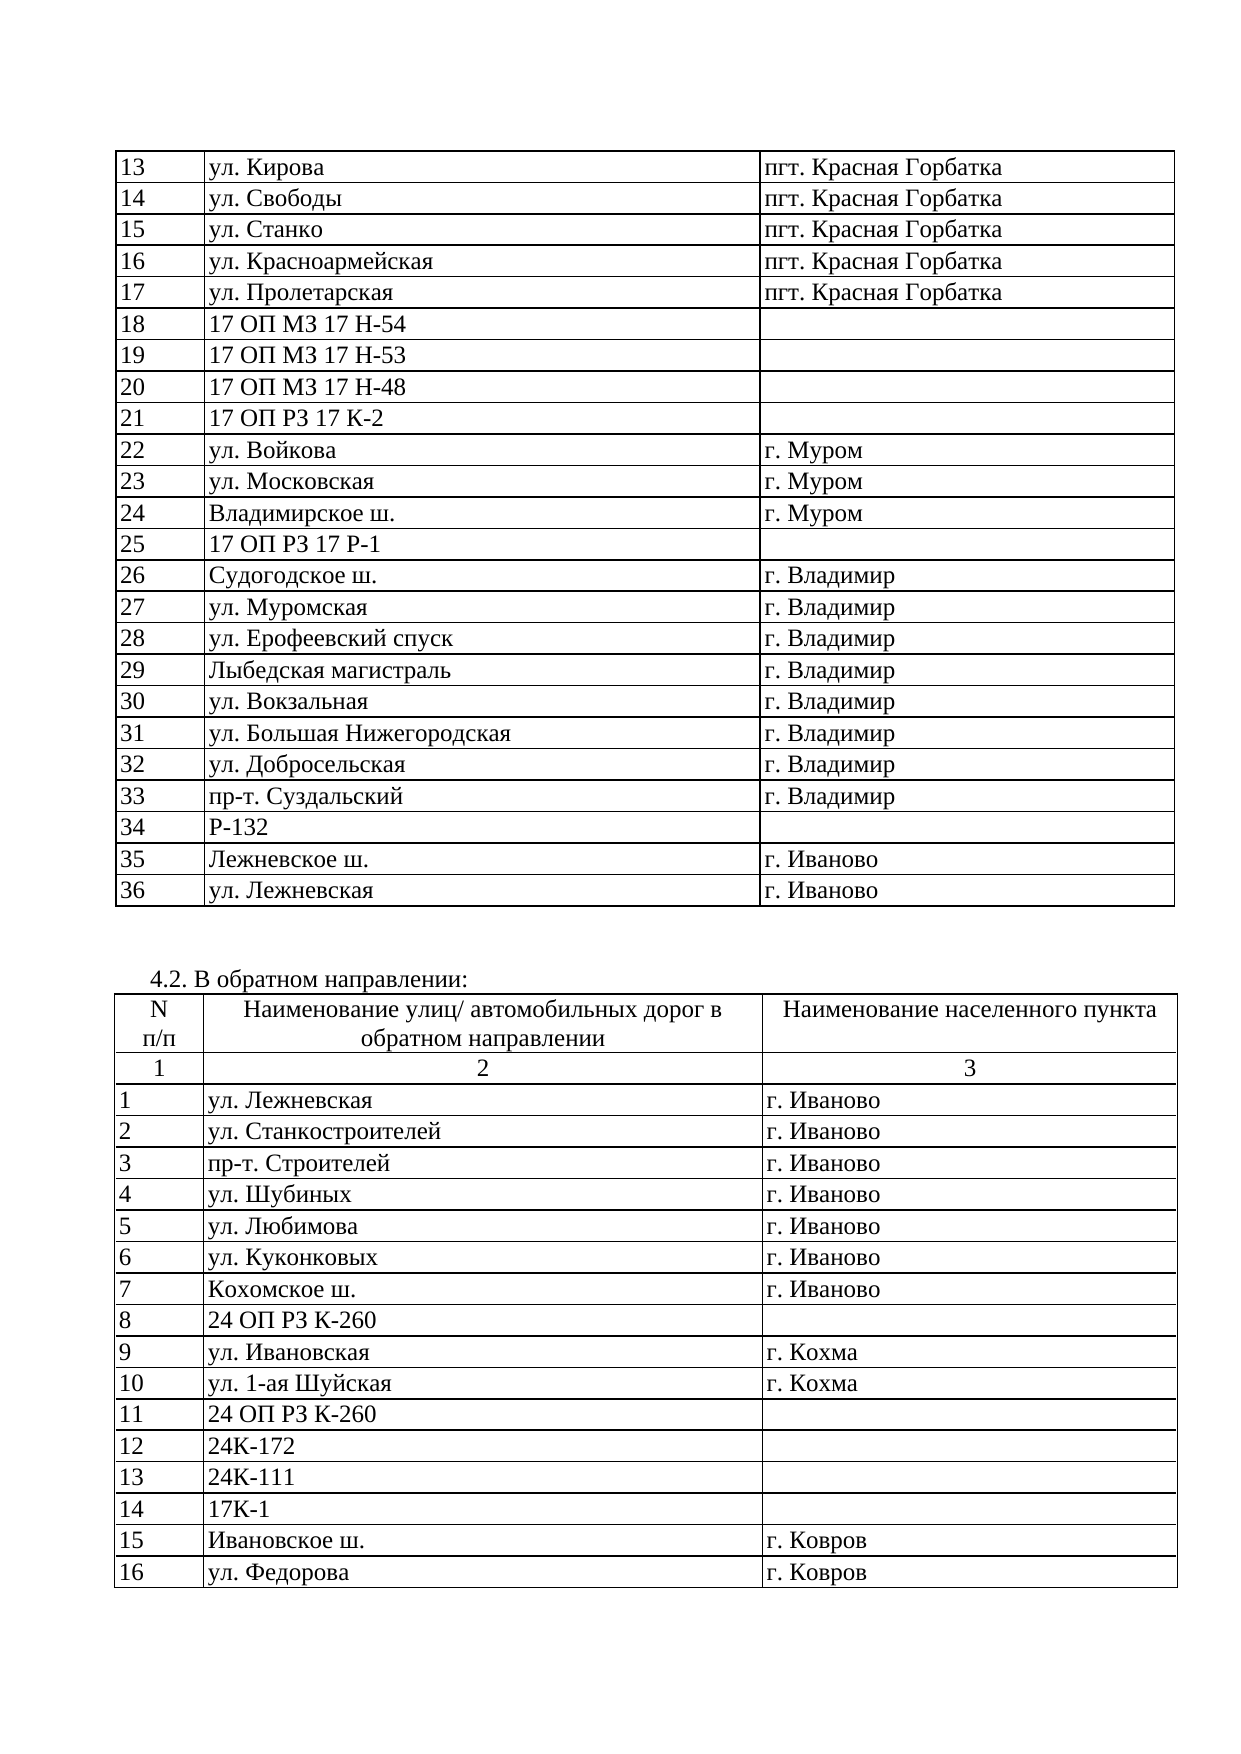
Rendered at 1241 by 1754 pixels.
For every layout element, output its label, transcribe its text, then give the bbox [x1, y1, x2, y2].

table_cell ул. Ерофеевский спуск [205, 623, 759, 653]
table_cell [761, 529, 1174, 559]
table_cell ул. Пролетарская [205, 277, 759, 307]
table_cell г. Кохма [763, 1366, 1177, 1398]
table_cell г. Ковров [763, 1524, 1177, 1555]
table_cell 17 ОП МЗ 17 Н-48 [205, 372, 759, 402]
table_cell 2 [115, 1116, 203, 1146]
table_cell г. Иваново [763, 1272, 1177, 1303]
table_cell 8 [115, 1305, 203, 1335]
table_cell г. Владимир [761, 781, 1174, 811]
table_cell 1 [115, 1084, 203, 1115]
table_cell 17 [117, 277, 204, 307]
table_cell Р-132 [205, 812, 759, 842]
table_cell 5 [115, 1210, 203, 1241]
table_cell 20 [117, 372, 204, 402]
table_cell 24К-111 [204, 1462, 762, 1492]
table_cell пр-т. Суздальский [205, 781, 759, 811]
table_cell ул. Шубиных [204, 1179, 762, 1209]
table_cell 33 [117, 781, 204, 811]
table_cell 4 [115, 1179, 203, 1209]
table_cell Лежневское ш. [205, 844, 759, 873]
table_cell 7 [115, 1273, 203, 1303]
table_cell ул. Федорова [204, 1557, 762, 1587]
table_cell ул. Войкова [205, 435, 759, 464]
table_cell [763, 1492, 1177, 1524]
table_cell Судогодское ш. [205, 561, 759, 590]
table_cell Владимирское ш. [205, 498, 759, 527]
table_cell г. Владимир [761, 718, 1174, 748]
table_cell 35 [117, 844, 204, 873]
table_cell 24К-172 [204, 1431, 762, 1461]
table_cell ул. Московская [205, 466, 759, 496]
table_cell 27 [117, 592, 204, 622]
table_cell 24 ОП РЗ К-260 [204, 1400, 762, 1429]
table_cell 25 [117, 529, 204, 559]
table_cell 24 [117, 498, 204, 527]
table_cell 32 [117, 749, 204, 779]
table_cell [761, 309, 1174, 339]
table_cell 17 ОП РЗ 17 К-2 [205, 403, 759, 433]
table_cell ул. Свободы [205, 183, 759, 213]
table_header N п/п [115, 995, 203, 1052]
table_cell 2 [204, 1053, 762, 1083]
table_cell ул. Станкостроителей [204, 1116, 762, 1146]
table_cell ул. Любимова [204, 1211, 762, 1241]
table_cell г. Муром [761, 498, 1174, 527]
table_cell 15 [115, 1525, 203, 1555]
table_cell ул. Куконковых [204, 1242, 762, 1272]
table_cell 17 ОП МЗ 17 Н-53 [205, 340, 759, 370]
table_cell 26 [117, 561, 204, 590]
table_cell 34 [117, 812, 204, 842]
table_cell г. Владимир [761, 561, 1174, 590]
table_cell г. Владимир [761, 623, 1174, 653]
table_cell г. Иваново [763, 1209, 1177, 1241]
table_cell 19 [117, 340, 204, 370]
table_cell [761, 372, 1174, 402]
table_cell пгт. Красная Горбатка [761, 215, 1174, 244]
table_cell [761, 403, 1174, 433]
table_cell [763, 1461, 1177, 1492]
table_header Наименование населенного пункта [763, 995, 1177, 1052]
table_cell г. Владимир [761, 655, 1174, 685]
table_cell 30 [117, 686, 204, 716]
table_cell ул. Муромская [205, 592, 759, 622]
table_cell 21 [117, 403, 204, 433]
table_cell ул. Вокзальная [205, 686, 759, 716]
table_cell г. Владимир [761, 749, 1174, 779]
table_cell 3 [115, 1147, 203, 1178]
table_cell пр-т. Строителей [204, 1148, 762, 1178]
table_cell г. Муром [761, 435, 1174, 464]
table_cell 17К-1 [204, 1494, 762, 1524]
table_cell 22 [117, 435, 204, 464]
table_cell [763, 1398, 1177, 1429]
table_cell г. Иваново [763, 1115, 1177, 1146]
table_cell ул. Станко [205, 215, 759, 244]
table_cell ул. Кирова [205, 152, 759, 181]
table_cell г. Муром [761, 466, 1174, 496]
table_cell пгт. Красная Горбатка [761, 246, 1174, 276]
table_cell [763, 1429, 1177, 1461]
table_cell г. Иваново [763, 1178, 1177, 1209]
table_cell ул. Большая Нижегородская [205, 718, 759, 748]
table_cell ул. Ивановская [204, 1337, 762, 1366]
table_cell 12 [115, 1430, 203, 1461]
table_cell 28 [117, 623, 204, 653]
table_cell 31 [117, 718, 204, 748]
table_cell ул. Лежневская [205, 875, 759, 905]
table_cell ул. Красноармейская [205, 246, 759, 276]
table_cell 29 [117, 655, 204, 685]
table_cell г. Владимир [761, 592, 1174, 622]
table_cell 1 [115, 1053, 203, 1083]
table_cell Лыбедская магистраль [205, 655, 759, 685]
table_cell пгт. Красная Горбатка [761, 277, 1174, 307]
table_cell 13 [117, 152, 204, 181]
table_cell [763, 1304, 1177, 1335]
table_cell г. Владимир [761, 686, 1174, 716]
table_cell 13 [115, 1462, 203, 1492]
table_header Наименование улиц/ автомобильных дорог в обратном направлении [204, 995, 762, 1052]
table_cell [761, 152, 1174, 181]
table_cell ул. Добросельская [205, 749, 759, 779]
table_cell 3 [763, 1052, 1177, 1083]
text 4.2. В обратном направлении: [150, 964, 1090, 993]
table_cell 16 [117, 246, 204, 276]
table_cell [761, 812, 1174, 842]
table_cell 23 [117, 466, 204, 496]
table_cell 14 [117, 183, 204, 213]
table_cell ул. Лежневская [204, 1085, 762, 1115]
table_cell г. Иваново [763, 1146, 1177, 1178]
table_cell 15 [117, 215, 204, 244]
table_cell 17 ОП РЗ 17 Р-1 [205, 529, 759, 559]
table_cell пгт. Красная Горбатка [761, 183, 1174, 213]
table_cell 9 [115, 1336, 203, 1366]
table_cell 17 ОП МЗ 17 Н-54 [205, 309, 759, 339]
table_cell г. Ковров [763, 1555, 1177, 1587]
table_cell г. Иваново [761, 844, 1174, 873]
table_cell 24 ОП РЗ К-260 [204, 1305, 762, 1335]
table_cell 11 [115, 1399, 203, 1429]
table_cell г. Кохма [763, 1335, 1177, 1366]
table_cell 18 [117, 309, 204, 339]
table_cell 14 [115, 1493, 203, 1524]
table_cell г. Иваново [763, 1083, 1177, 1115]
table_cell 36 [117, 875, 204, 905]
table_cell г. Иваново [761, 875, 1174, 905]
table_cell ул. 1-ая Шуйская [204, 1368, 762, 1398]
table_cell 6 [115, 1242, 203, 1272]
table_cell Кохомское ш. [204, 1274, 762, 1303]
table_cell г. Иваново [763, 1241, 1177, 1272]
table_cell 16 [115, 1556, 203, 1587]
table_cell 10 [115, 1368, 203, 1398]
table_cell Ивановское ш. [204, 1525, 762, 1555]
table_cell [761, 340, 1174, 370]
